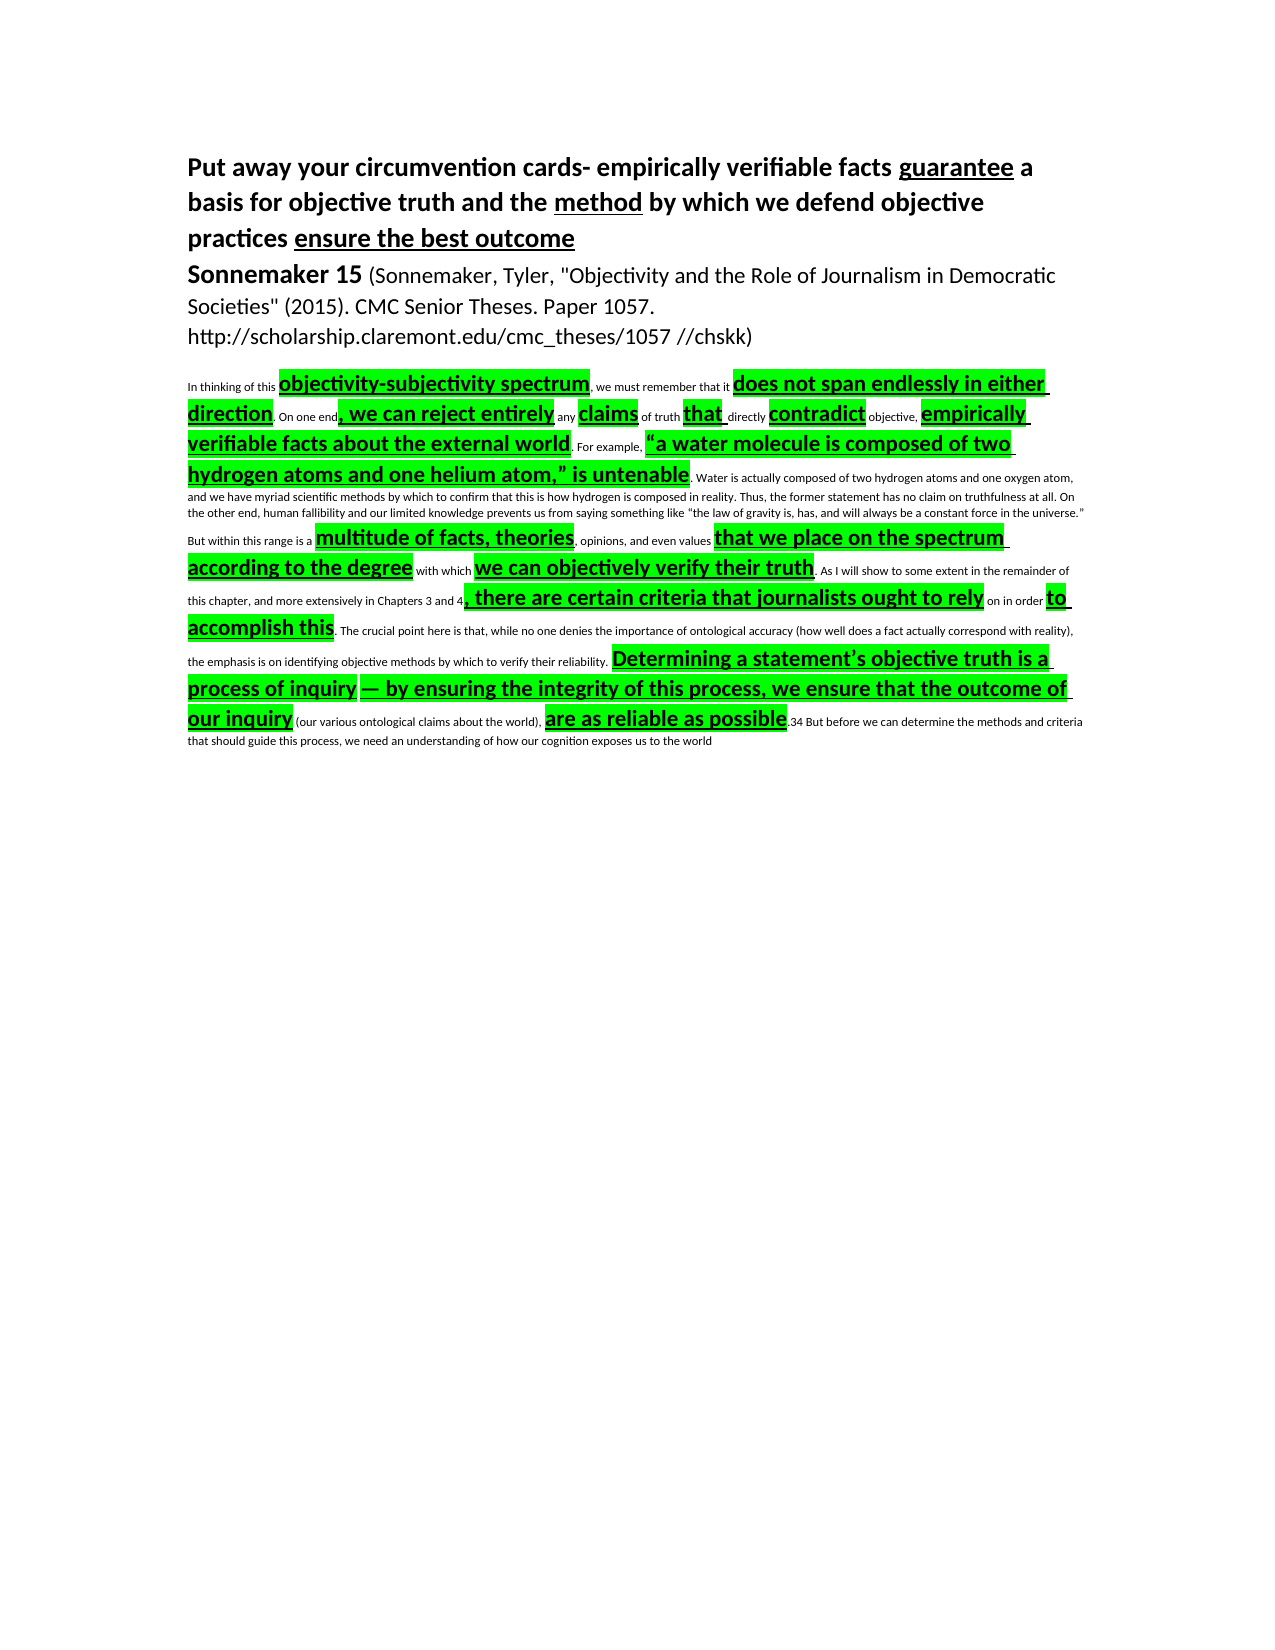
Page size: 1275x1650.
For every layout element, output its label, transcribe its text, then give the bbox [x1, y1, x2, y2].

subtitle Put away your circumvention cards- empirically verifiable facts guarantee a basis for objective truth and the method by which we defend objective practices ensure the best outcome [187, 150, 1087, 254]
text Sonnemaker 15 (Sonnemaker, Tyler, "Objectivity and the Role of Journalism in Democratic Societies" (2015). CMC Senior Theses. Paper 1057. http://scholarship.claremont.edu/cmc_theses/1057 //chskk) [187, 257, 1087, 350]
text In thinking of this objectivity-subjectivity spectrum, we must remember that it does not span endlessly in either direction. On one end, we can reject entirely any claims of truth that directly contradict objective, empirically verifiable facts about the external world. For example, “a water molecule is composed of two hydrogen atoms and one helium atom,” is untenable. Water is actually composed of two hydrogen atoms and one oxygen atom, and we have myriad scientific methods by which to confirm that this is how hydrogen is composed in reality. Thus, the former statement has no claim on truthfulness at all. On the other end, human fallibility and our limited knowledge prevents us from saying something like “the law of gravity is, has, and will always be a constant force in the universe.” But within this range is a multitude of facts, theories, opinions, and even values that we place on the spectrum according to the degree with which we can objectively verify their truth. As I will show to some extent in the remainder of this chapter, and more extensively in Chapters 3 and 4, there are certain criteria that journalists ought to rely on in order to accomplish this. The crucial point here is that, while no one denies the importance of ontological accuracy (how well does a fact actually correspond with reality), the emphasis is on identifying objective methods by which to verify their reliability. Determining a statement’s objective truth is a process of inquiry — by ensuring the integrity of this process, we ensure that the outcome of our inquiry (our various ontological claims about the world), are as reliable as possible.34 But before we can determine the methods and criteria that should guide this process, we need an understanding of how our cognition exposes us to the world [187, 369, 1087, 749]
